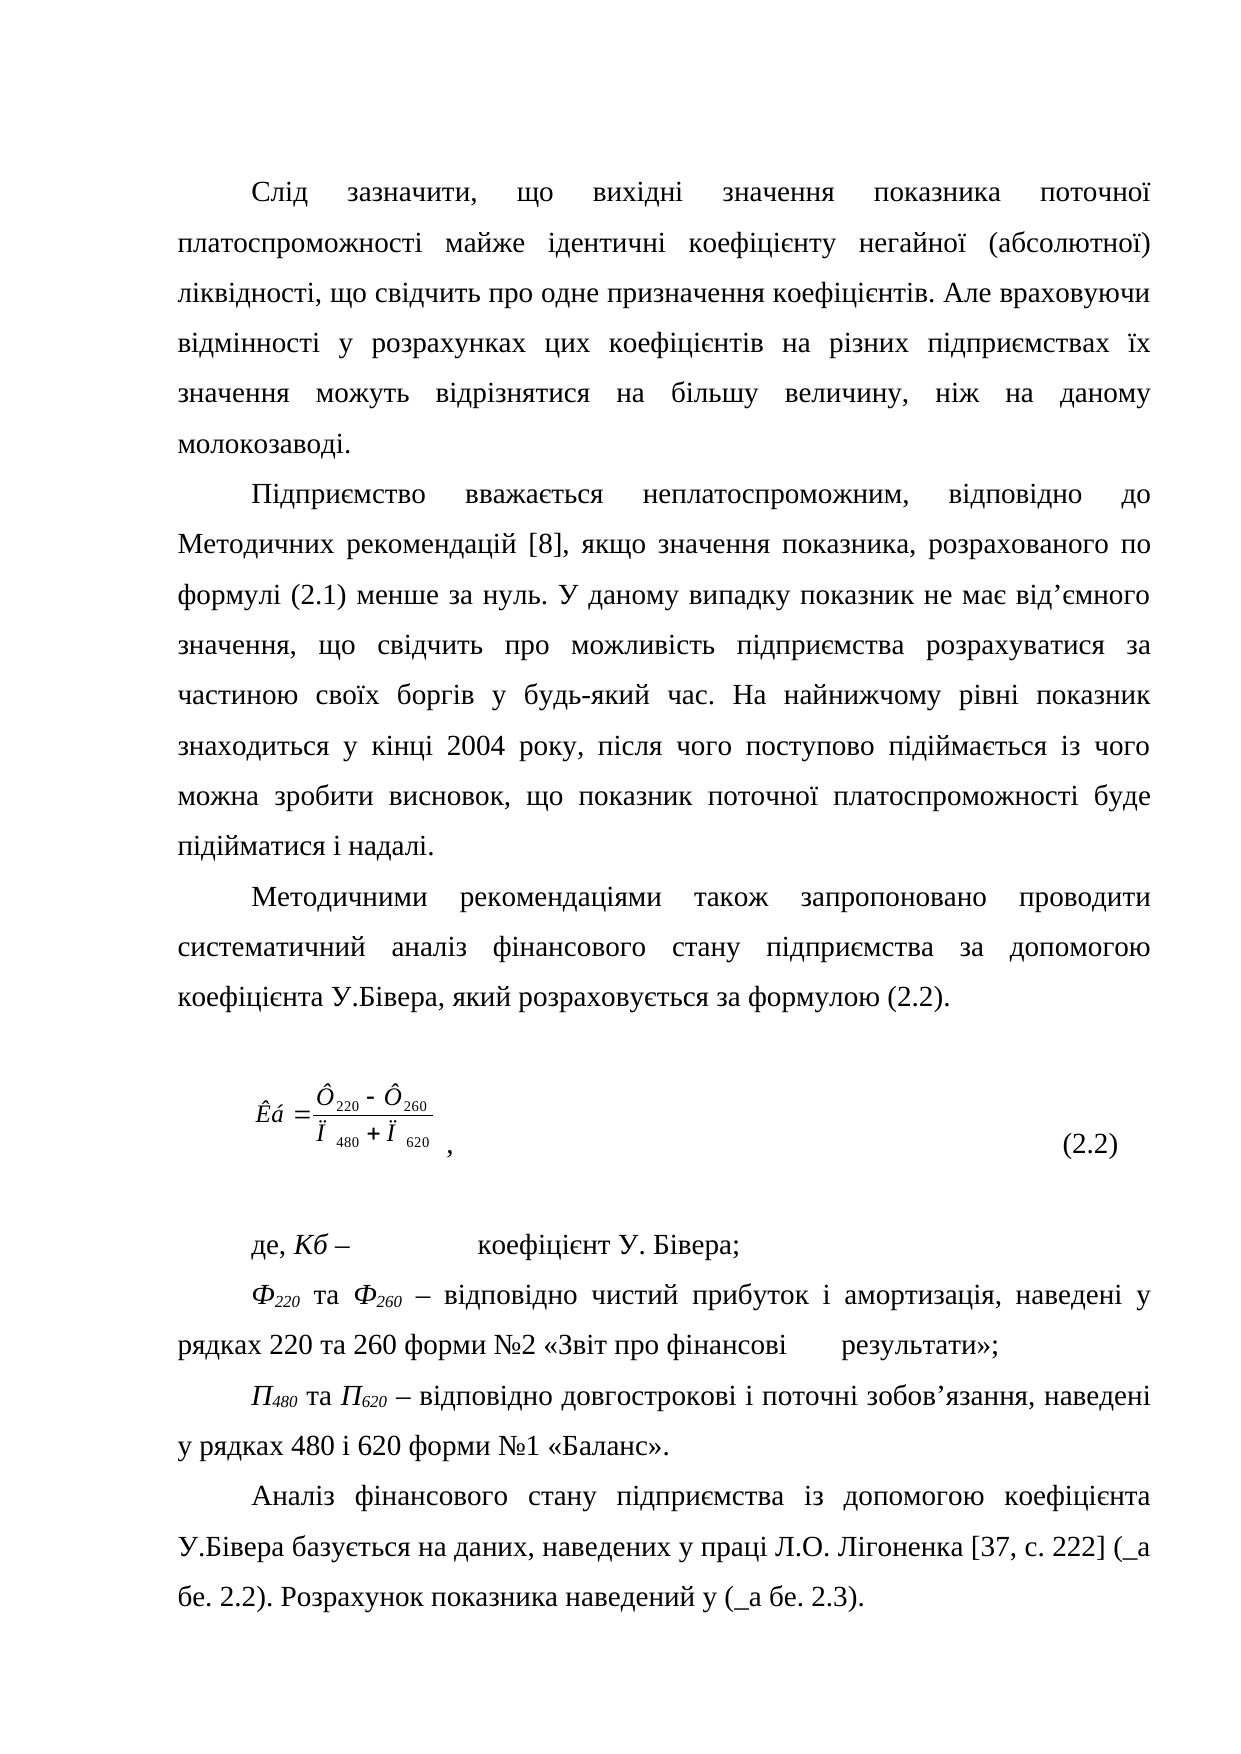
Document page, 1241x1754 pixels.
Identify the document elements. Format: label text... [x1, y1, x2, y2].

text Підприємство вважається неплатоспроможним, відповідно до Методичних рекомендацій [8], якщо значення показника, розрахованого по формулі (2.1) менше за нуль. У даному випадку показник не має від’ємного значення, що свідчить про можливість підприємства розрахуватися за частиною своїх боргів у будь-який час. На найнижчому рівні показник знаходиться у кінці 2004 року, після чого поступово підіймається із чого можна зробити висновок, що показник поточної платоспроможності буде підійматися і надалі. [177, 476, 1152, 862]
text , (2.2) [177, 1080, 1152, 1160]
text Слід зазначити, що вихідні значення показника поточної платоспроможності майже ідентичні коефіцієнту негайної (абсолютної) ліквідності, що свідчить про одне призначення коефіцієнтів. Але враховуючи відмінності у розрахунках цих коефіцієнтів на різних підприємствах їх значення можуть відрізнятися на більшу величину, ніж на даному молокозаводі. [177, 174, 1152, 459]
text Ф220 та Ф260 – відповідно чистий прибуток і амортизація, наведені у рядках 220 та 260 форми №2 «Звіт про фінансові результати»; [177, 1277, 1152, 1361]
text Методичними рекомендаціями також запропоновано проводити систематичний аналіз фінансового стану підприємства за допомогою коефіцієнта У.Бівера, який розраховується за формулою (2.2). [177, 879, 1152, 1013]
text де, Кб – коефіцієнт У. Бівера; [177, 1227, 1152, 1260]
text Аналіз фінансового стану підприємства із допомогою коефіцієнта У.Бівера базується на даних, наведених у праці Л.О. Лігоненка [37, с. 222] (_а бе. 2.2). Розрахунок показника наведений у (_а бе. 2.3). [177, 1478, 1152, 1613]
text П480 та П620 – відповідно довгострокові і поточні зобов’язання, наведені у рядках 480 і 620 форми №1 «Баланс». [177, 1378, 1152, 1462]
